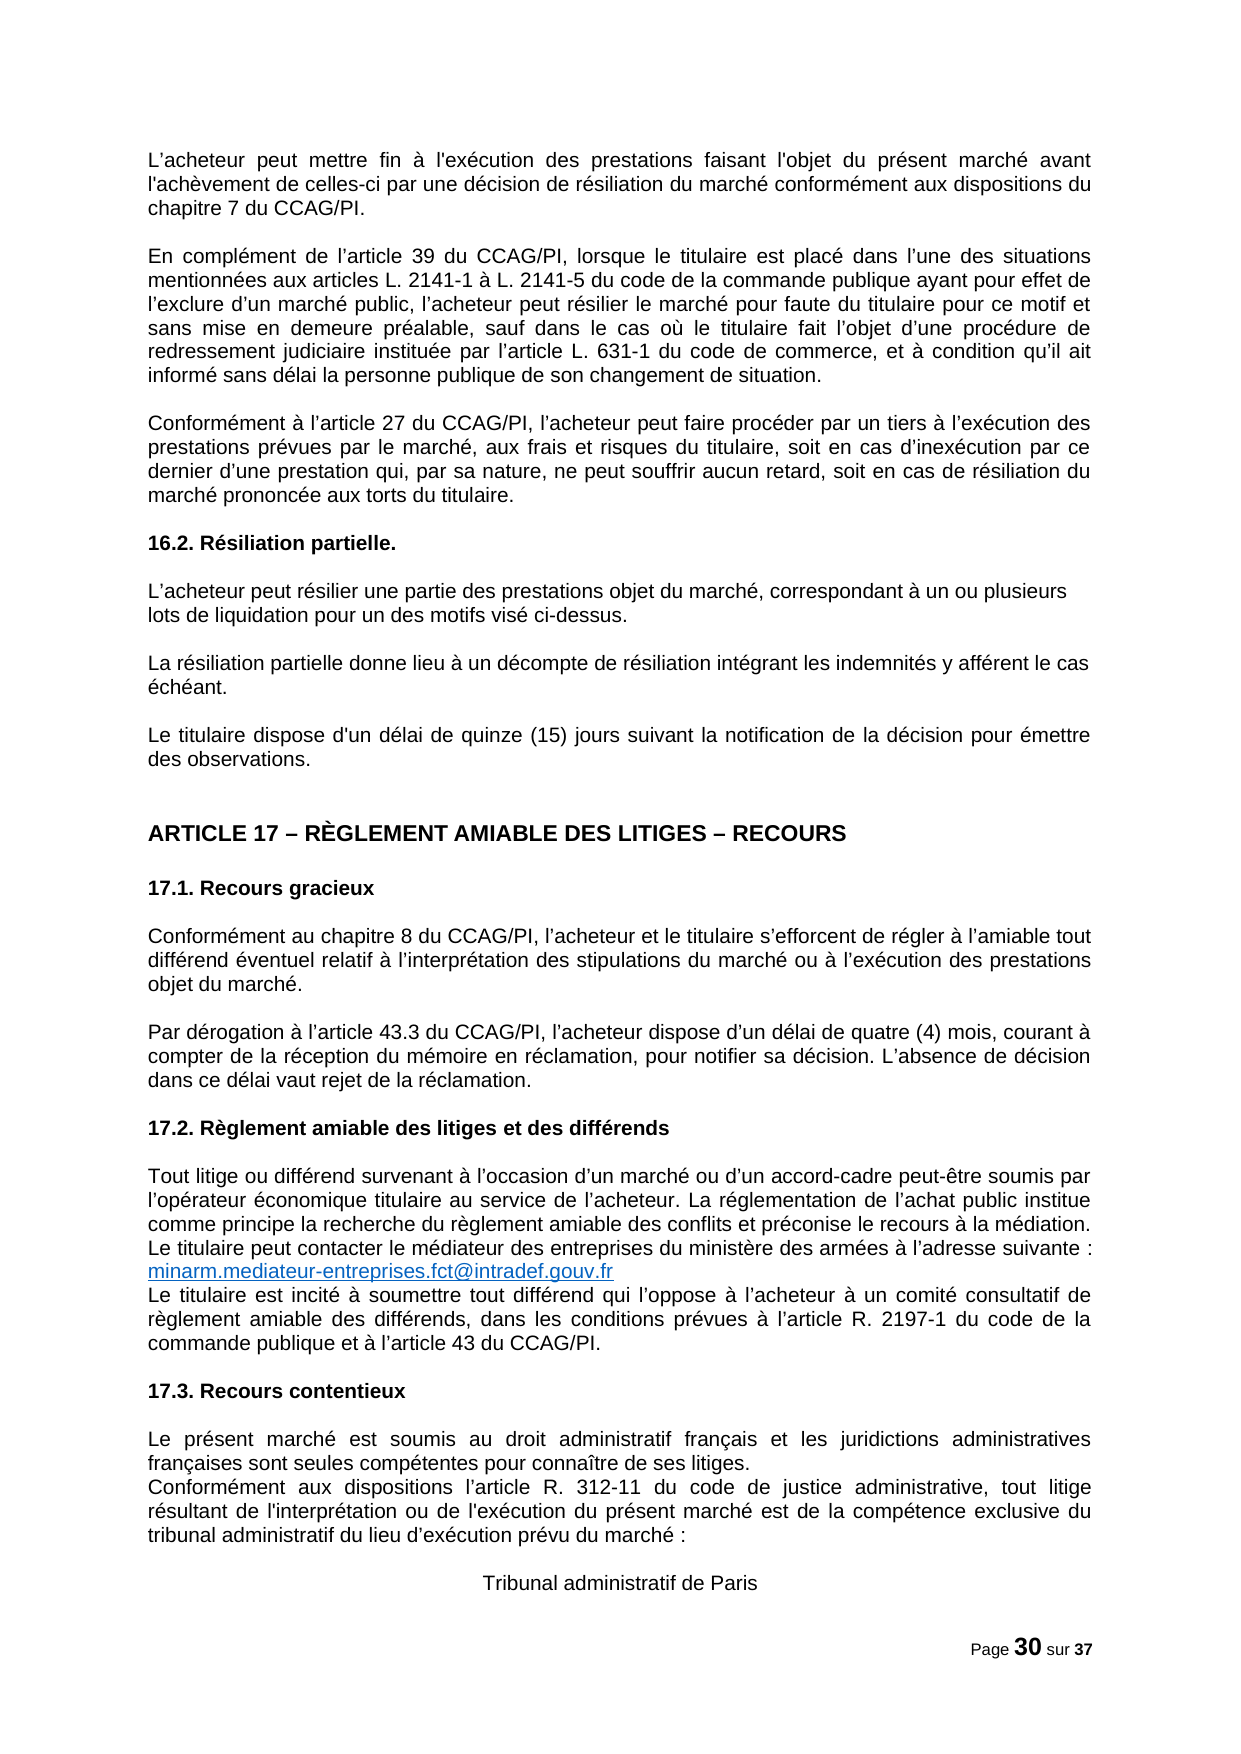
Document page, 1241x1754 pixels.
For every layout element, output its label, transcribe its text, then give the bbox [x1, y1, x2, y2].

text Tribunal administratif de Paris [148, 1571, 1093, 1595]
text Tout litige ou différend survenant à l’occasion d’un marché ou d’un accord-cadre peut-être soumis par l’opérateur économique titulaire au service de l’acheteur. La réglementation de l’achat public institue comme principe la recherche du règlement amiable des conflits et préconise le recours à la médiation. Le titulaire peut contacter le médiateur des entreprises du ministère des armées à l’adresse suivante : minarm.mediateur-entreprises.fct@intradef.gouv.fr [148, 1163, 1093, 1283]
text Le présent marché est soumis au droit administratif français et les juridictions administratives françaises sont seules compétentes pour connaître de ses litiges. [148, 1427, 1093, 1475]
subtitle 17.1. Recours gracieux [148, 876, 1093, 900]
text Conformément aux dispositions l’article R. 312-11 du code de justice administrative, tout litige résultant de l'interprétation ou de l'exécution du présent marché est de la compétence exclusive du tribunal administratif du lieu d’exécution prévu du marché : [148, 1475, 1093, 1547]
text Conformément à l’article 27 du CCAG/PI, l’acheteur peut faire procéder par un tiers à l’exécution des prestations prévues par le marché, aux frais et risques du titulaire, soit en cas d’inexécution par ce dernier d’une prestation qui, par sa nature, ne peut souffrir aucun retard, soit en cas de résiliation du marché prononcée aux torts du titulaire. [148, 411, 1093, 507]
subtitle 17.2. Règlement amiable des litiges et des différends [148, 1116, 1093, 1139]
text En complément de l’article 39 du CCAG/PI, lorsque le titulaire est placé dans l’une des situations mentionnées aux articles L. 2141-1 à L. 2141-5 du code de la commande publique ayant pour effet de l’exclure d’un marché public, l’acheteur peut résilier le marché pour faute du titulaire pour ce motif et sans mise en demeure préalable, sauf dans le cas où le titulaire fait l’objet d’une procédure de redressement judiciaire instituée par l’article L. 631-1 du code de commerce, et à condition qu’il ait informé sans délai la personne publique de son changement de situation. [148, 243, 1093, 387]
text L’acheteur peut résilier une partie des prestations objet du marché, correspondant à un ou plusieurs lots de liquidation pour un des motifs visé ci-dessus. [148, 579, 1093, 627]
text Par dérogation à l’article 43.3 du CCAG/PI, l’acheteur dispose d’un délai de quatre (4) mois, courant à compter de la réception du mémoire en réclamation, pour notifier sa décision. L’absence de décision dans ce délai vaut rejet de la réclamation. [148, 1020, 1093, 1092]
subtitle 16.2. Résiliation partielle. [148, 531, 1093, 555]
title ARTICLE 17 – RÈGLEMENT AMIABLE DES LITIGES – RECOURS [148, 819, 1093, 846]
text Conformément au chapitre 8 du CCAG/PI, l’acheteur et le titulaire s’efforcent de régler à l’amiable tout différend éventuel relatif à l’interprétation des stipulations du marché ou à l’exécution des prestations objet du marché. [148, 924, 1093, 996]
text Le titulaire est incité à soumettre tout différend qui l’oppose à l’acheteur à un comité consultatif de règlement amiable des différends, dans les conditions prévues à l’article R. 2197-1 du code de la commande publique et à l’article 43 du CCAG/PI. [148, 1283, 1093, 1355]
subtitle 17.3. Recours contentieux [148, 1379, 1093, 1403]
text L’acheteur peut mettre fin à l'exécution des prestations faisant l'objet du présent marché avant l'achèvement de celles-ci par une décision de résiliation du marché conformément aux dispositions du chapitre 7 du CCAG/PI. [148, 148, 1093, 219]
text Le titulaire dispose d'un délai de quinze (15) jours suivant la notification de la décision pour émettre des observations. [148, 723, 1093, 771]
text La résiliation partielle donne lieu à un décompte de résiliation intégrant les indemnités y afférent le cas échéant. [148, 651, 1093, 699]
